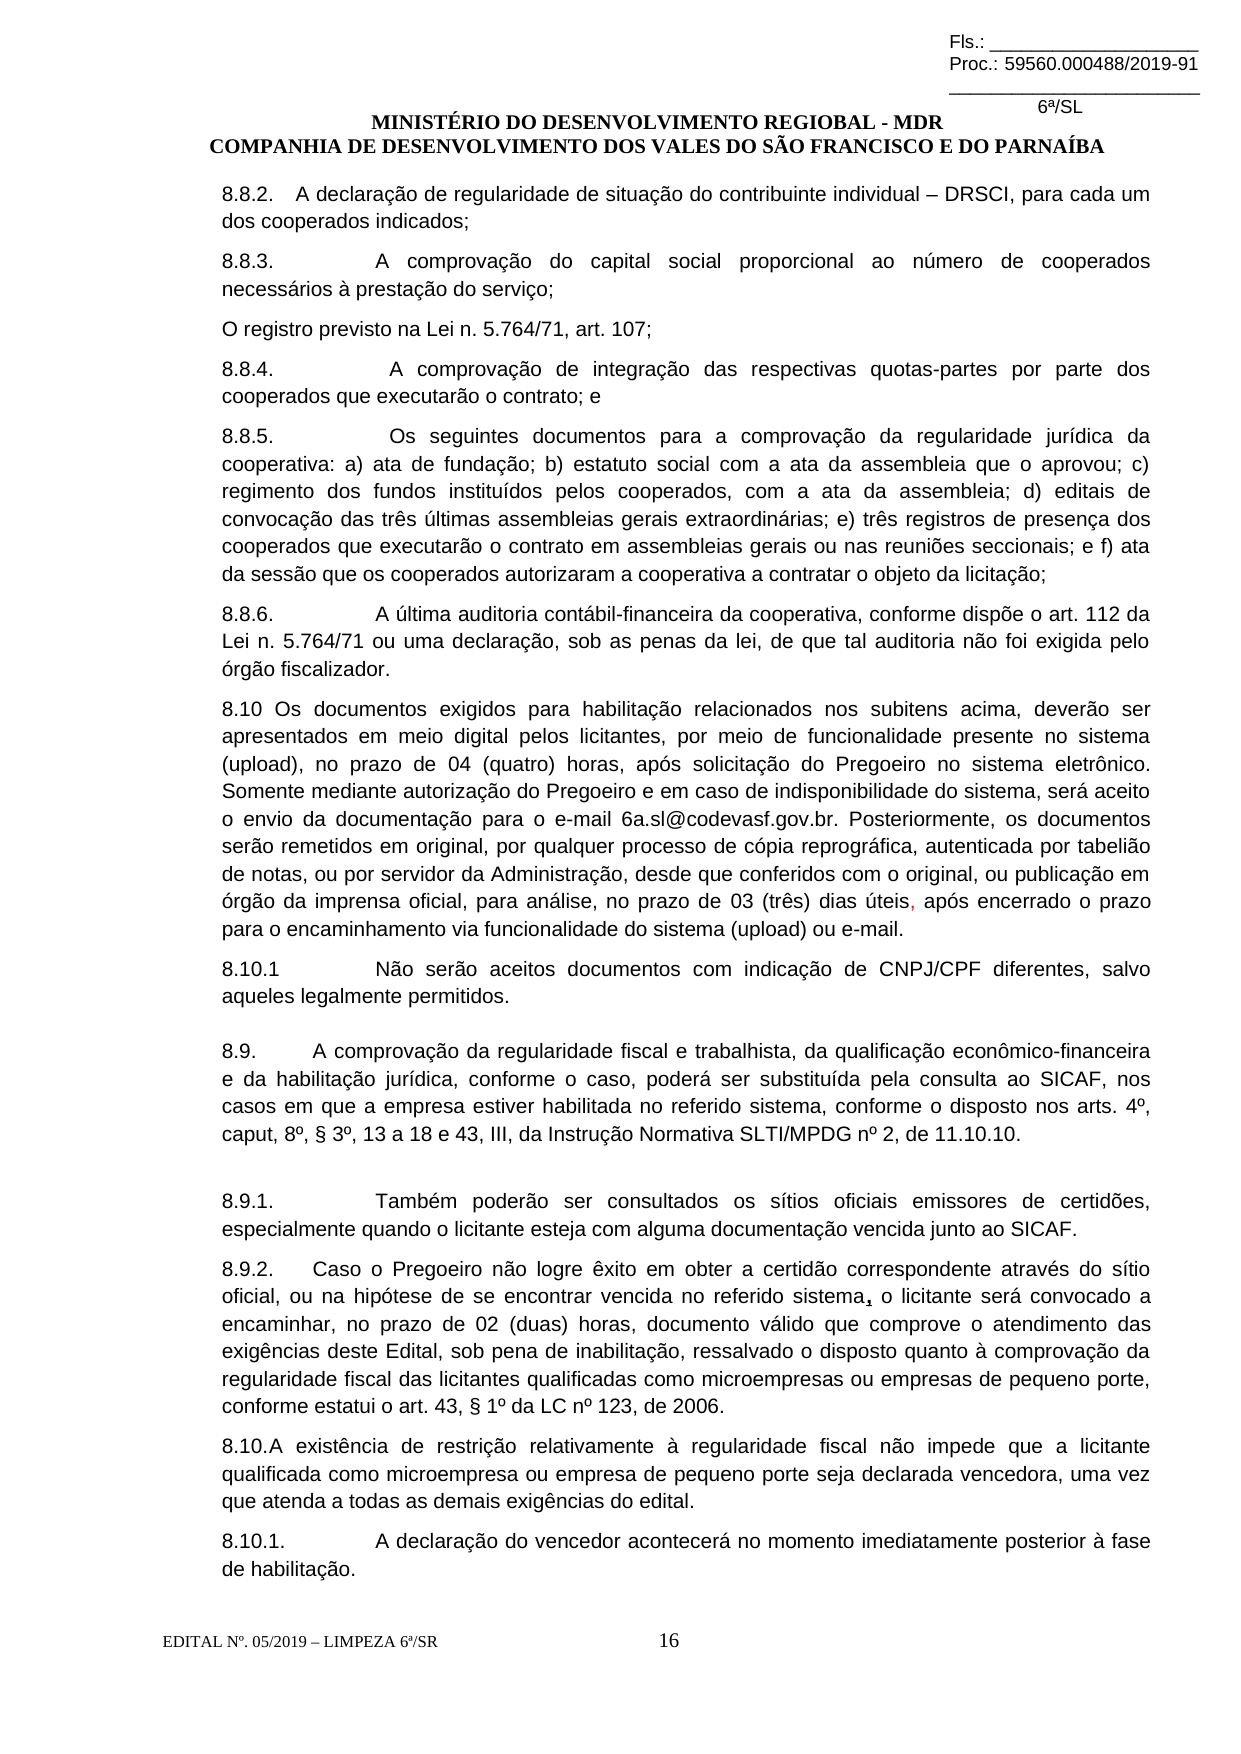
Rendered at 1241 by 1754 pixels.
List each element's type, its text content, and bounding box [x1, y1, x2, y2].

list A declaração de regularidade de situação do contribuinte individual – DRSCI, para cada um dos cooperados indicados; [222, 182, 1152, 233]
list A comprovação de integração das respectivas quotas-partes por parte dos cooperados que executarão o contrato; e [222, 357, 1152, 408]
list A existência de restrição relativamente à regularidade fiscal não impede que a licitante qualificada como microempresa ou empresa de pequeno porte seja declarada vencedora, uma vez que atenda a todas as demais exigências do edital. [222, 1434, 1152, 1513]
list A última auditoria contábil-financeira da cooperativa, conforme dispõe o art. 112 da Lei n. 5.764/71 ou uma declaração, sob as penas da lei, de que tal auditoria não foi exigida pelo órgão fiscalizador. [222, 602, 1152, 681]
text 8.10 Os documentos exigidos para habilitação relacionados nos subitens acima, deverão ser apresentados em meio digital pelos licitantes, por meio de funcionalidade presente no sistema (upload), no prazo de 04 (quatro) horas, após solicitação do Pregoeiro no sistema eletrônico. Somente mediante autorização do Pregoeiro e em caso de indisponibilidade do sistema, será aceito o envio da documentação para o e-mail 6a.sl@codevasf.gov.br. Posteriormente, os documentos serão remetidos em original, por qualquer processo de cópia reprográfica, autenticada por tabelião de notas, ou por servidor da Administração, desde que conferidos com o original, ou publicação em órgão da imprensa oficial, para análise, no prazo de 03 (três) dias úteis, após encerrado o prazo para o encaminhamento via funcionalidade do sistema (upload) ou e-mail. [222, 697, 1152, 941]
list A declaração do vencedor acontecerá no momento imediatamente posterior à fase de habilitação. [222, 1529, 1152, 1581]
list Também poderão ser consultados os sítios oficiais emissores de certidões, especialmente quando o licitante esteja com alguma documentação vencida junto ao SICAF. [222, 1189, 1152, 1241]
list Os seguintes documentos para a comprovação da regularidade jurídica da cooperativa: a) ata de fundação; b) estatuto social com a ata da assembleia que o aprovou; c) regimento dos fundos instituídos pelos cooperados, com a ata da assembleia; d) editais de convocação das três últimas assembleias gerais extraordinárias; e) três registros de presença dos cooperados que executarão o contrato em assembleias gerais ou nas reuniões seccionais; e f) ata da sessão que os cooperados autorizaram a cooperativa a contratar o objeto da licitação; [222, 424, 1152, 586]
list Não serão aceitos documentos com indicação de CNPJ/CPF diferentes, salvo aqueles legalmente permitidos. [222, 957, 1152, 1008]
list A comprovação da regularidade fiscal e trabalhista, da qualificação econômico-financeira e da habilitação jurídica, conforme o caso, poderá ser substituída pela consulta ao SICAF, nos casos em que a empresa estiver habilitada no referido sistema, conforme o disposto nos arts. 4º, caput, 8º, § 3º, 13 a 18 e 43, III, da Instrução Normativa SLTI/MPDG nº 2, de 11.10.10. [222, 1039, 1152, 1146]
text O registro previsto na Lei n. 5.764/71, art. 107; [222, 317, 1152, 341]
list Caso o Pregoeiro não logre êxito em obter a certidão correspondente através do sítio oficial, ou na hipótese de se encontrar vencida no referido sistema, o licitante será convocado a encaminhar, no prazo de 02 (duas) horas, documento válido que comprove o atendimento das exigências deste Edital, sob pena de inabilitação, ressalvado o disposto quanto à comprovação da regularidade fiscal das licitantes qualificadas como microempresas ou empresas de pequeno porte, conforme estatui o art. 43, § 1º da LC nº 123, de 2006. [222, 1257, 1152, 1418]
list A comprovação do capital social proporcional ao número de cooperados necessários à prestação do serviço; [222, 249, 1152, 301]
